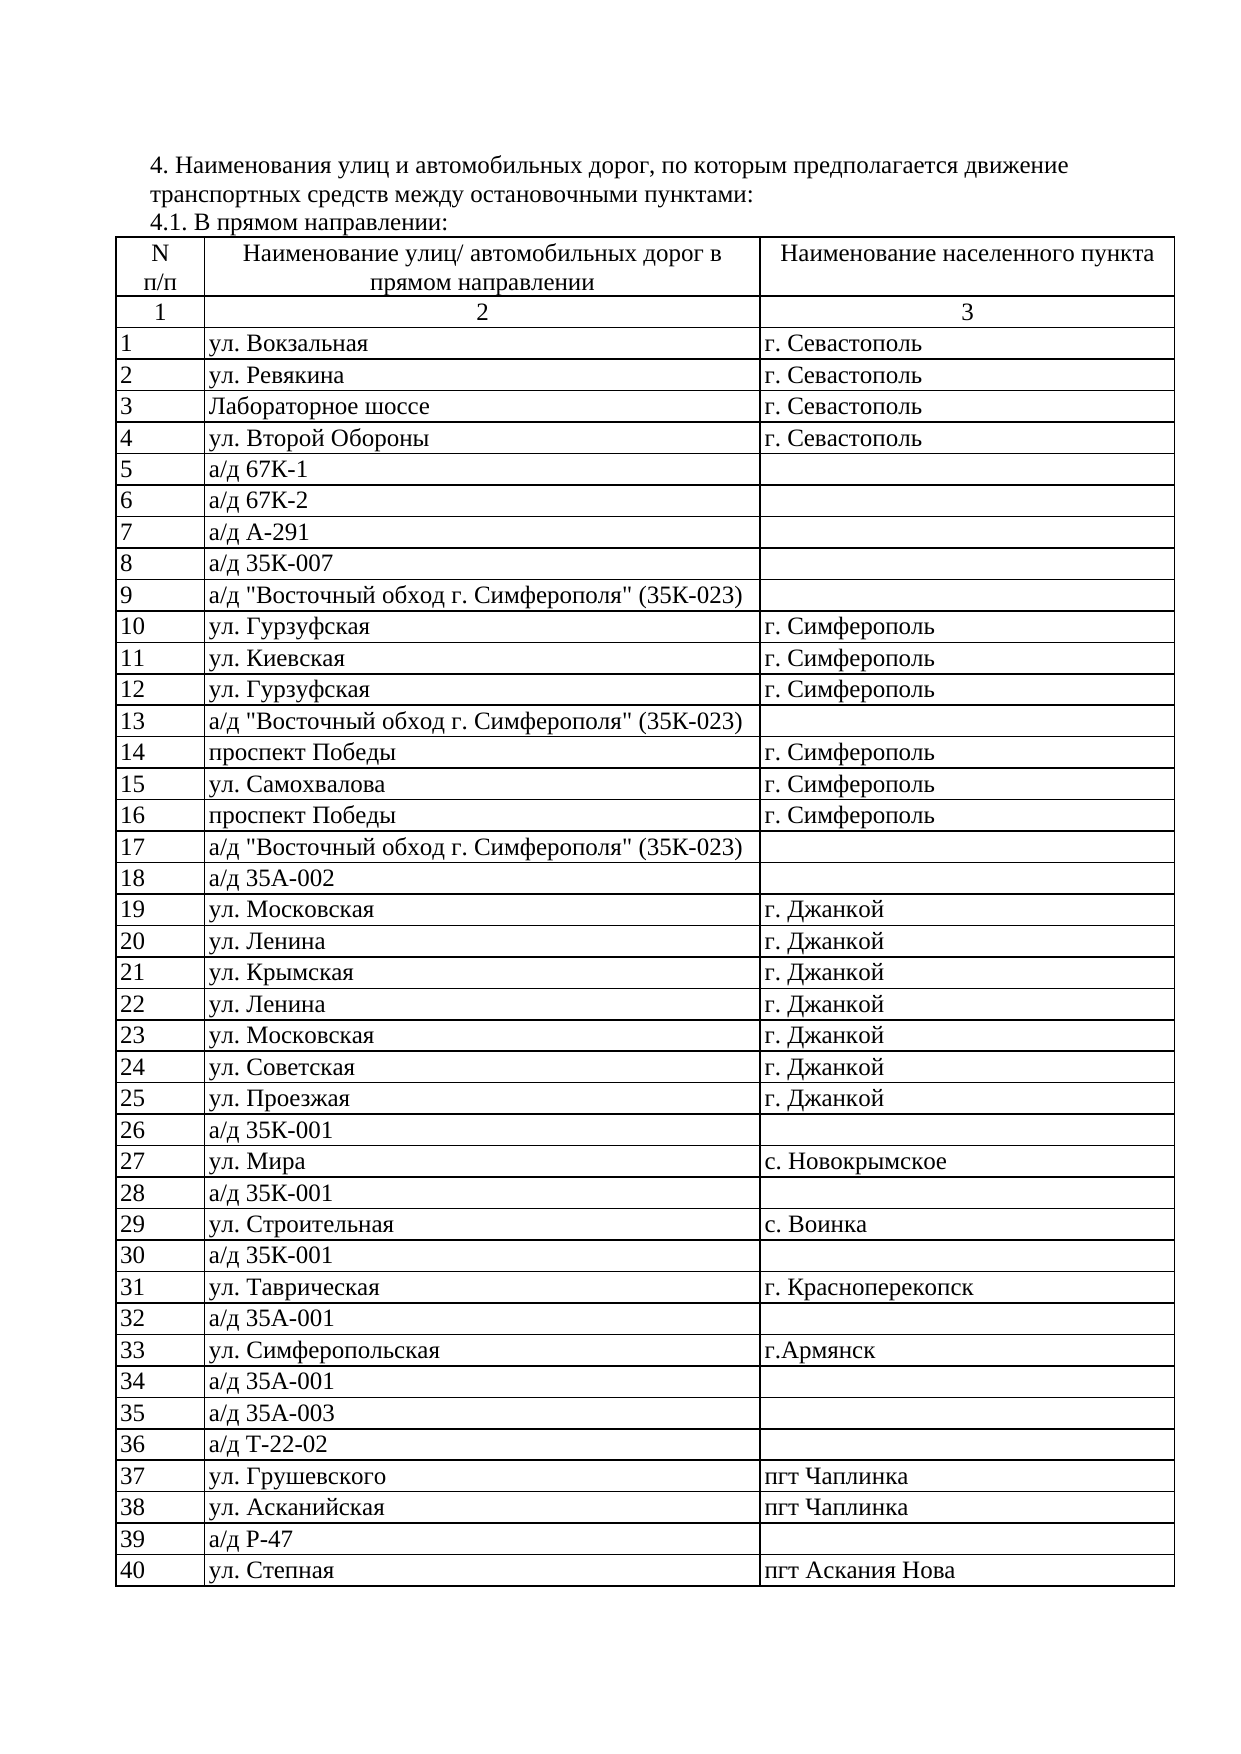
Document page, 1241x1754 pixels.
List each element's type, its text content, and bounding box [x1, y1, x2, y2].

table_cell проспект Победы [205, 800, 759, 830]
table_cell 31 [117, 1272, 204, 1302]
table_cell 19 [117, 895, 204, 924]
table_cell 15 [117, 769, 204, 799]
table_cell 10 [117, 612, 204, 641]
table_cell [761, 1178, 1174, 1208]
table_cell а/д "Восточный обход г. Симферополя" (35К-023) [205, 706, 759, 736]
table_cell г. Симферополь [761, 675, 1174, 704]
table_cell г. Джанкой [761, 989, 1174, 1019]
table_cell 21 [117, 958, 204, 987]
table_cell 34 [117, 1367, 204, 1396]
table_cell ул. Советская [205, 1052, 759, 1082]
table_cell 24 [117, 1052, 204, 1082]
table_cell 7 [117, 517, 204, 547]
table_cell 16 [117, 800, 204, 830]
table_cell 8 [117, 549, 204, 578]
table_cell ул. Второй Обороны [205, 423, 759, 453]
table_cell с. Новокрымское [761, 1146, 1174, 1176]
table_cell г.Армянск [761, 1335, 1174, 1365]
table_cell г. Красноперекопск [761, 1272, 1174, 1302]
table_cell г. Джанкой [761, 926, 1174, 956]
table_cell г. Севастополь [761, 391, 1174, 421]
table_cell ул. Проезжая [205, 1083, 759, 1113]
table_cell 12 [117, 675, 204, 704]
table_cell 26 [117, 1115, 204, 1145]
table_cell а/д 35А-002 [205, 863, 759, 893]
text 4. Наименования улиц и автомобильных дорог, по которым предполагается движение транспортных средств между остановочными пунктами: [150, 150, 1090, 207]
table_cell 2 [117, 360, 204, 390]
table_cell [761, 706, 1174, 736]
table_cell а/д 35К-007 [205, 549, 759, 578]
table_cell [761, 1398, 1174, 1428]
table_cell 25 [117, 1083, 204, 1113]
table_cell 22 [117, 989, 204, 1019]
table_cell 23 [117, 1021, 204, 1050]
table_cell 33 [117, 1335, 204, 1365]
table_cell г. Симферополь [761, 769, 1174, 799]
table_cell 30 [117, 1241, 204, 1271]
table_cell г. Джанкой [761, 958, 1174, 987]
table_cell г. Симферополь [761, 800, 1174, 830]
table_cell [761, 1367, 1174, 1396]
table_cell ул. Гурзуфская [205, 612, 759, 641]
table_cell а/д Т-22-02 [205, 1430, 759, 1459]
table_cell ул. Ленина [205, 989, 759, 1019]
table_cell Лабораторное шоссе [205, 391, 759, 421]
table_cell 37 [117, 1461, 204, 1491]
text 4.1. В прямом направлении: [150, 207, 1090, 236]
table_cell 17 [117, 832, 204, 862]
table_cell [761, 1430, 1174, 1459]
table_cell а/д 67К-2 [205, 486, 759, 516]
table_cell а/д 35А-003 [205, 1398, 759, 1428]
table_cell ул. Московская [205, 895, 759, 924]
table_cell 36 [117, 1430, 204, 1459]
table_cell 28 [117, 1178, 204, 1208]
table_header Наименование населенного пункта [761, 238, 1174, 295]
table_cell а/д 35А-001 [205, 1304, 759, 1333]
table_cell ул. Вокзальная [205, 328, 759, 358]
table_cell г. Джанкой [761, 1021, 1174, 1050]
table_cell г. Джанкой [761, 1083, 1174, 1113]
table_cell [761, 832, 1174, 862]
table_cell пгт Аскания Нова [761, 1555, 1174, 1585]
table_cell ул. Самохвалова [205, 769, 759, 799]
table_cell [761, 517, 1174, 547]
table_cell 13 [117, 706, 204, 736]
table_cell г. Севастополь [761, 328, 1174, 358]
table_cell 2 [205, 297, 759, 327]
table_cell а/д 35К-001 [205, 1178, 759, 1208]
table_cell пгт Чаплинка [761, 1461, 1174, 1491]
table_cell ул. Гурзуфская [205, 675, 759, 704]
table_cell ул. Ревякина [205, 360, 759, 390]
table_cell 3 [761, 297, 1174, 327]
table_cell 27 [117, 1146, 204, 1176]
table_cell 40 [117, 1555, 204, 1585]
table_cell г. Севастополь [761, 423, 1174, 453]
table_cell а/д Р-47 [205, 1524, 759, 1554]
table_cell г. Севастополь [761, 360, 1174, 390]
table_cell [761, 1115, 1174, 1145]
table_cell г. Джанкой [761, 895, 1174, 924]
table_cell 14 [117, 737, 204, 767]
table_cell ул. Степная [205, 1555, 759, 1585]
table_cell с. Воинка [761, 1209, 1174, 1239]
table_cell [761, 863, 1174, 893]
table_cell [761, 1304, 1174, 1333]
table_header Наименование улиц/ автомобильных дорог в прямом направлении [205, 238, 759, 295]
table_cell 1 [117, 328, 204, 358]
table_cell г. Симферополь [761, 643, 1174, 673]
table_cell 35 [117, 1398, 204, 1428]
table_cell ул. Таврическая [205, 1272, 759, 1302]
table_cell 32 [117, 1304, 204, 1333]
table_cell 20 [117, 926, 204, 956]
table_cell а/д 35К-001 [205, 1115, 759, 1145]
table_cell 5 [117, 454, 204, 484]
table_cell 3 [117, 391, 204, 421]
table_cell проспект Победы [205, 737, 759, 767]
table_cell а/д "Восточный обход г. Симферополя" (35К-023) [205, 580, 759, 610]
table_cell [761, 1241, 1174, 1271]
table_cell ул. Мира [205, 1146, 759, 1176]
table_cell ул. Асканийская [205, 1492, 759, 1522]
table_cell а/д "Восточный обход г. Симферополя" (35К-023) [205, 832, 759, 862]
table_cell ул. Московская [205, 1021, 759, 1050]
table_cell ул. Строительная [205, 1209, 759, 1239]
table_cell 18 [117, 863, 204, 893]
table_cell [761, 1524, 1174, 1554]
table_cell а/д А-291 [205, 517, 759, 547]
table_cell 1 [117, 297, 204, 327]
table_header N п/п [117, 238, 204, 295]
table_cell 4 [117, 423, 204, 453]
table_cell ул. Крымская [205, 958, 759, 987]
table_cell 29 [117, 1209, 204, 1239]
table_cell 6 [117, 486, 204, 516]
table_cell а/д 35А-001 [205, 1367, 759, 1396]
table_cell ул. Грушевского [205, 1461, 759, 1491]
table_cell [761, 486, 1174, 516]
table_cell ул. Киевская [205, 643, 759, 673]
table_cell 11 [117, 643, 204, 673]
table_cell г. Симферополь [761, 612, 1174, 641]
table_cell а/д 67К-1 [205, 454, 759, 484]
table_cell ул. Симферопольская [205, 1335, 759, 1365]
table_cell ул. Ленина [205, 926, 759, 956]
table_cell г. Джанкой [761, 1052, 1174, 1082]
table_cell пгт Чаплинка [761, 1492, 1174, 1522]
table_cell [761, 454, 1174, 484]
table_cell [761, 580, 1174, 610]
table_cell 9 [117, 580, 204, 610]
table_cell 38 [117, 1492, 204, 1522]
table_cell [761, 549, 1174, 578]
table_cell г. Симферополь [761, 737, 1174, 767]
table_cell 39 [117, 1524, 204, 1554]
table_cell а/д 35К-001 [205, 1241, 759, 1271]
